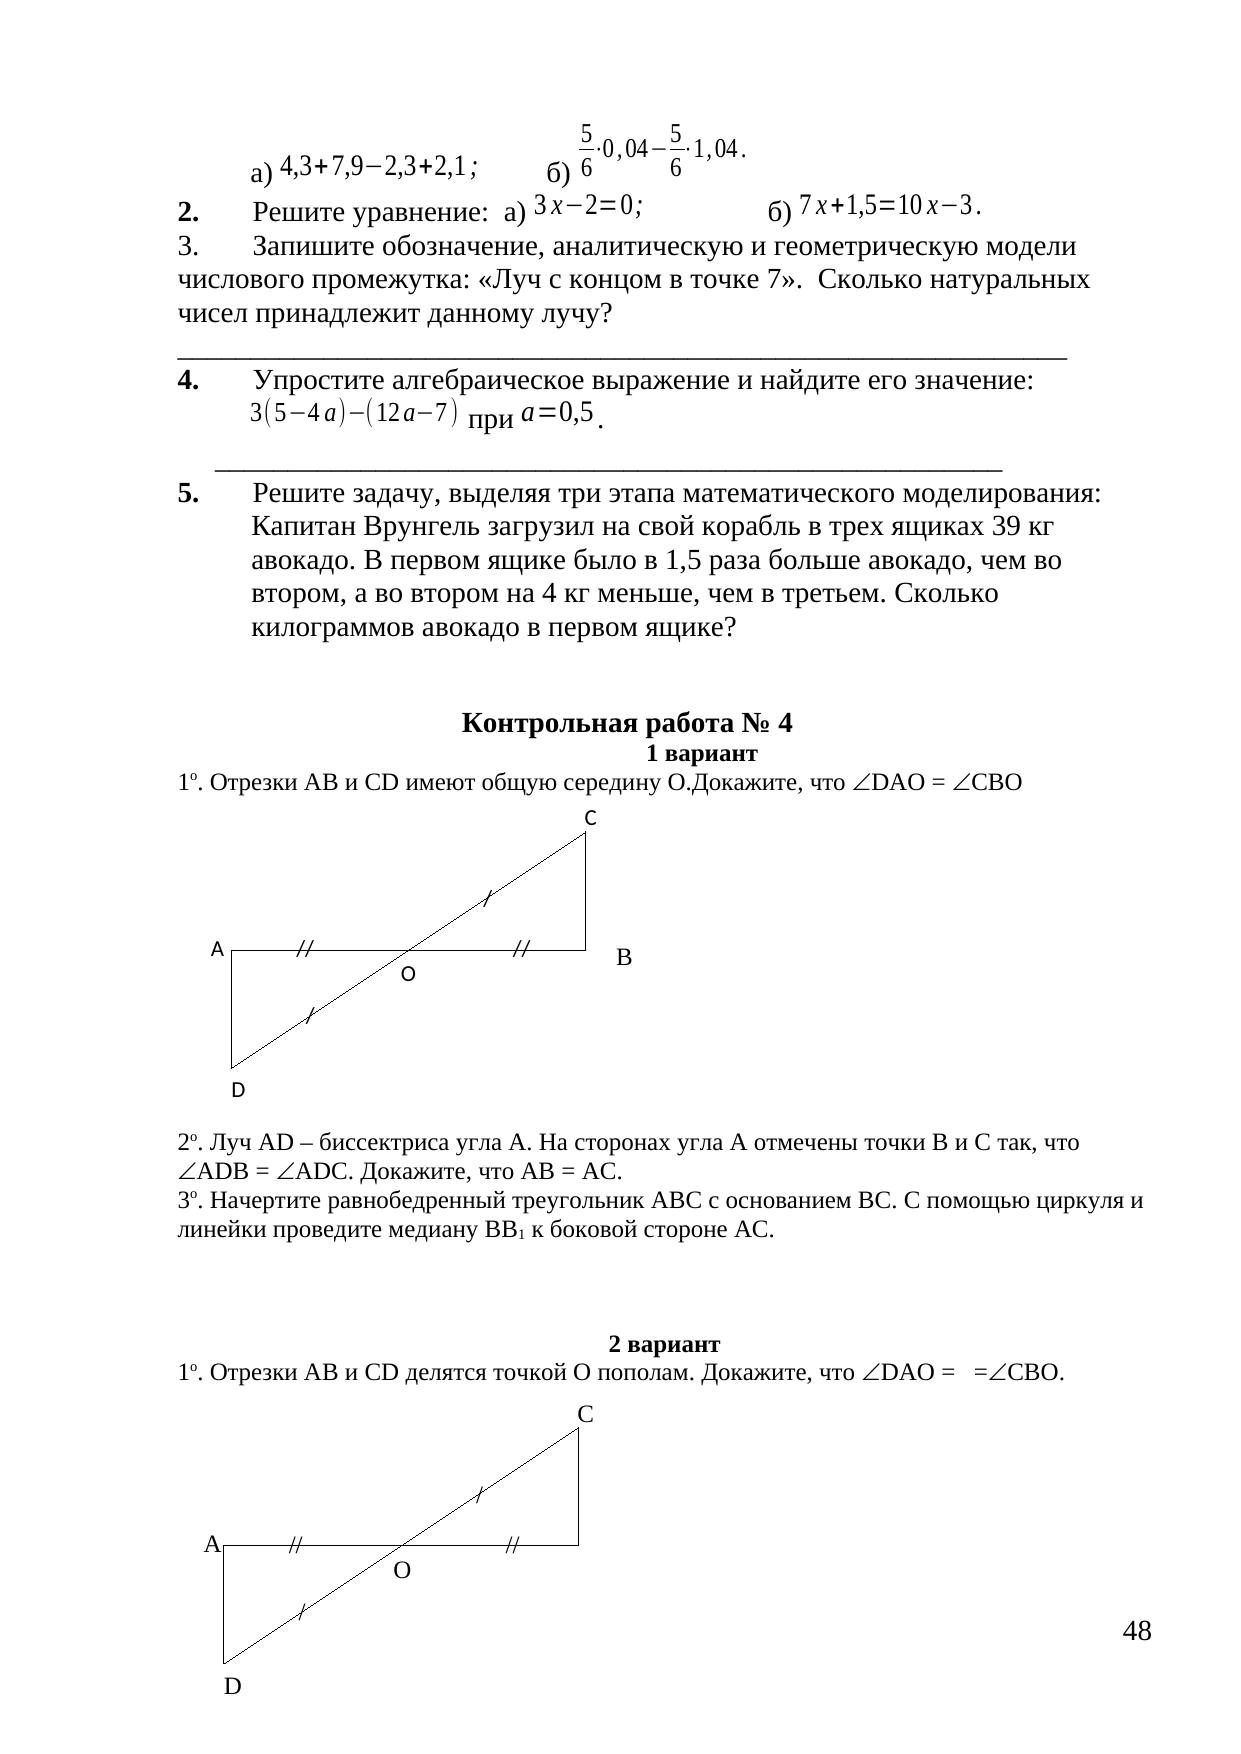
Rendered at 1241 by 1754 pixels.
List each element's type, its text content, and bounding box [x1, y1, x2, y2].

list Решите уравнение: а) б) [177, 189, 1152, 228]
text 2о. Луч AD – биссектриса угла А. На сторонах угла А отмечены точки В и С так, что ADB = ADC. Докажите, что АВ = АС. [177, 1127, 1152, 1185]
text ______________________________________________________ [215, 441, 1152, 475]
list Решите задачу, выделяя три этапа математического моделирования: [177, 475, 1152, 508]
text 2 вариант [177, 1329, 1152, 1357]
text при . [177, 396, 1152, 441]
text 1о. Отрезки АВ и CD делятся точкой О пополам. Докажите, что DAO = =СBO. [177, 1357, 1152, 1386]
text _____________________________________________________________ [177, 329, 1152, 362]
text 3о. Начертите равнобедренный треугольник АВС с основанием ВС. С помощью циркуля и линейки проведите медиану ВВ1 к боковой стороне АС. [177, 1185, 1152, 1242]
text а) б) [177, 118, 1152, 189]
text Контрольная работа № 4 [177, 705, 1152, 738]
list Упростите алгебраическое выражение и найдите его значение: [177, 362, 1152, 396]
text 1о. Отрезки АВ и CD имеют общую середину О.Докажите, что DAO = СBO [177, 767, 1152, 796]
text Капитан Врунгель загрузил на свой корабль в трех ящиках 39 кг авокадо. В первом ящике было в 1,5 раза больше авокадо, чем во втором, а во втором на 4 кг меньше, чем в третьем. Сколько килограммов авокадо в первом ящике? [251, 508, 1152, 642]
text 1 вариант [252, 738, 1152, 767]
list Запишите обозначение, аналитическую и геометрическую модели числового промежутка: «Луч с концом в точке 7». Сколько натуральных чисел принадлежит данному лучу? [177, 228, 1152, 329]
